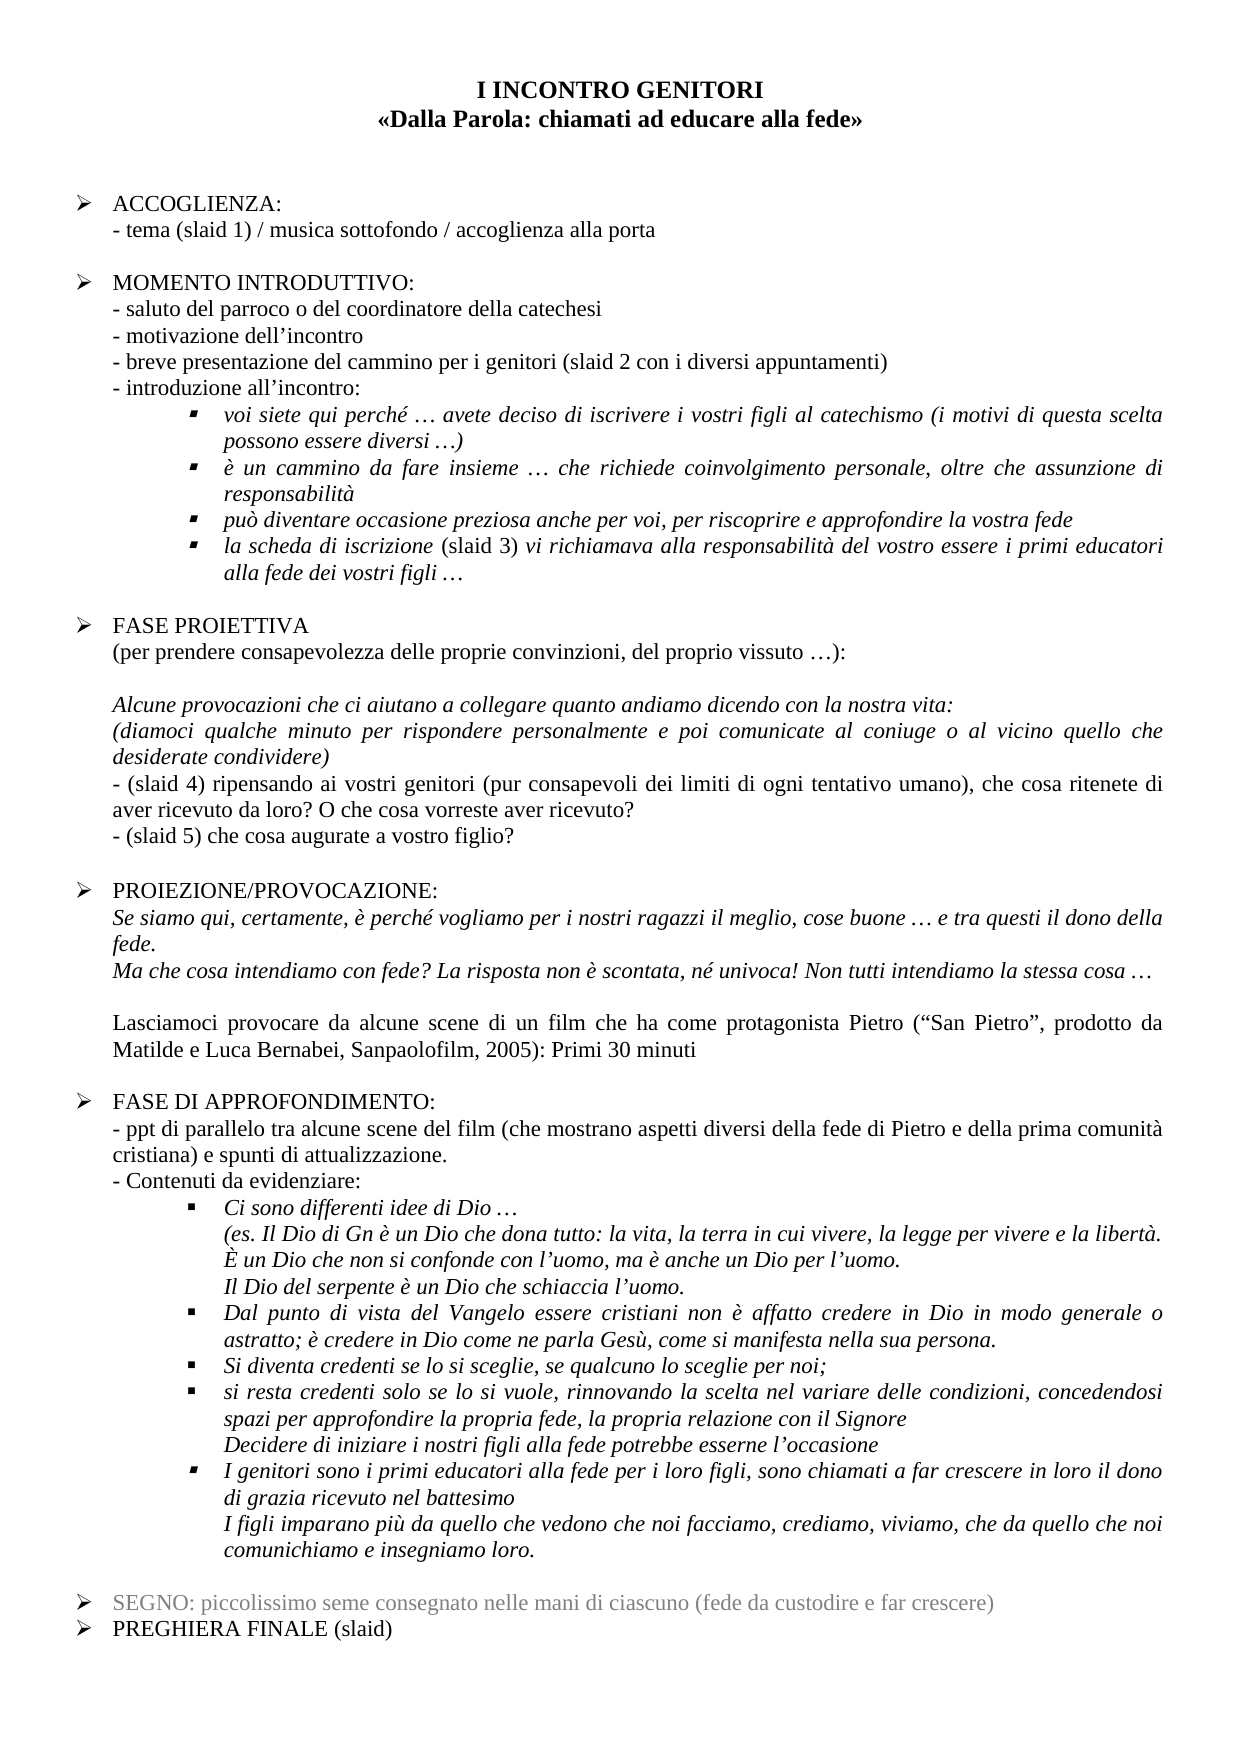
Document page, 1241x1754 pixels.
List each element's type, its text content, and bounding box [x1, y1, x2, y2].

list I genitori sono i primi educatori alla fede per i loro figli, sono chiamati a far crescere in loro il dono di grazia ricevuto nel battesimo [186, 1457, 1165, 1510]
list la scheda di iscrizione (slaid 3) vi richiamava alla responsabilità del vostro essere i primi educatori alla fede dei vostri figli … [186, 533, 1165, 585]
text - saluto del parroco o del coordinatore della catechesi [112, 295, 1165, 322]
list è un cammino da fare insieme … che richiede coinvolgimento personale, oltre che assunzione di responsabilità [186, 453, 1165, 506]
text I INCONTRO GENITORI [75, 75, 1165, 104]
text Decidere di iniziare i nostri figli alla fede potrebbe esserne l’occasione [223, 1431, 1165, 1457]
list Dal punto di vista del Vangelo essere cristiani non è affatto credere in Dio in modo generale o astratto; è credere in Dio come ne parla Gesù, come si manifesta nella sua persona. [186, 1299, 1165, 1352]
text Ma che cosa intendiamo con fede? La risposta non è scontata, né univoca! Non tutti intendiamo la stessa cosa … [112, 957, 1165, 983]
list PREGHIERA FINALE (slaid) [75, 1616, 1165, 1642]
text «Dalla Parola: chiamati ad educare alla fede» [75, 104, 1165, 132]
text (per prendere consapevolezza delle proprie convinzioni, del proprio vissuto …): [112, 638, 1165, 664]
text - tema (slaid 1) / musica sottofondo / accoglienza alla porta [112, 216, 1165, 243]
text Il Dio del serpente è un Dio che schiaccia l’uomo. [223, 1273, 1165, 1299]
text Se siamo qui, certamente, è perché vogliamo per i nostri ragazzi il meglio, cose buone … e tra questi il dono della fede. [112, 904, 1165, 957]
text I figli imparano più da quello che vedono che noi facciamo, crediamo, viviamo, che da quello che noi comunichiamo e insegniamo loro. [223, 1510, 1165, 1563]
text - (slaid 4) ripensando ai vostri genitori (pur consapevoli dei limiti di ogni tentativo umano), che cosa ritenete di aver ricevuto da loro? O che cosa vorreste aver ricevuto? [112, 770, 1165, 822]
text - introduzione all’incontro: [112, 374, 1165, 401]
list MOMENTO INTRODUTTIVO: [75, 269, 1165, 295]
text (es. Il Dio di Gn è un Dio che dona tutto: la vita, la terra in cui vivere, la legge per vivere e la libertà. È un Dio che non si confonde con l’uomo, ma è anche un Dio per l’uomo. [223, 1220, 1165, 1273]
list si resta credenti solo se lo si vuole, rinnovando la scelta nel variare delle condizioni, concedendosi spazi per approfondire la propria fede, la propria relazione con il Signore [186, 1378, 1165, 1431]
text (diamoci qualche minuto per rispondere personalmente e poi comunicate al coniuge o al vicino quello che desiderate condividere) [112, 717, 1165, 770]
text - breve presentazione del cammino per i genitori (slaid 2 con i diversi appuntamenti) [112, 348, 1165, 374]
text Lasciamoci provocare da alcune scene di un film che ha come protagonista Pietro (“San Pietro”, prodotto da Matilde e Luca Bernabei, Sanpaolofilm, 2005): Primi 30 minuti [112, 1009, 1165, 1062]
list può diventare occasione preziosa anche per voi, per riscoprire e approfondire la vostra fede [186, 506, 1165, 533]
list FASE DI APPROFONDIMENTO: [75, 1088, 1165, 1115]
list voi siete qui perché … avete deciso di iscrivere i vostri figli al catechismo (i motivi di questa scelta possono essere diversi …) [186, 401, 1165, 453]
text - motivazione dell’incontro [112, 322, 1165, 348]
text - ppt di parallelo tra alcune scene del film (che mostrano aspetti diversi della fede di Pietro e della prima comunità cristiana) e spunti di attualizzazione. [112, 1115, 1165, 1167]
list Ci sono differenti idee di Dio … [186, 1194, 1165, 1220]
text - (slaid 5) che cosa augurate a vostro figlio? [112, 822, 1165, 849]
list SEGNO: piccolissimo seme consegnato nelle mani di ciascuno (fede da custodire e far crescere) [75, 1589, 1165, 1616]
list ACCOGLIENZA: [75, 190, 1165, 216]
list PROIEZIONE/PROVOCAZIONE: [75, 878, 1165, 904]
list FASE PROIETTIVA [75, 612, 1165, 638]
text - Contenuti da evidenziare: [112, 1167, 1165, 1194]
list Si diventa credenti se lo si sceglie, se qualcuno lo sceglie per noi; [186, 1352, 1165, 1378]
text Alcune provocazioni che ci aiutano a collegare quanto andiamo dicendo con la nostra vita: [112, 691, 1165, 717]
